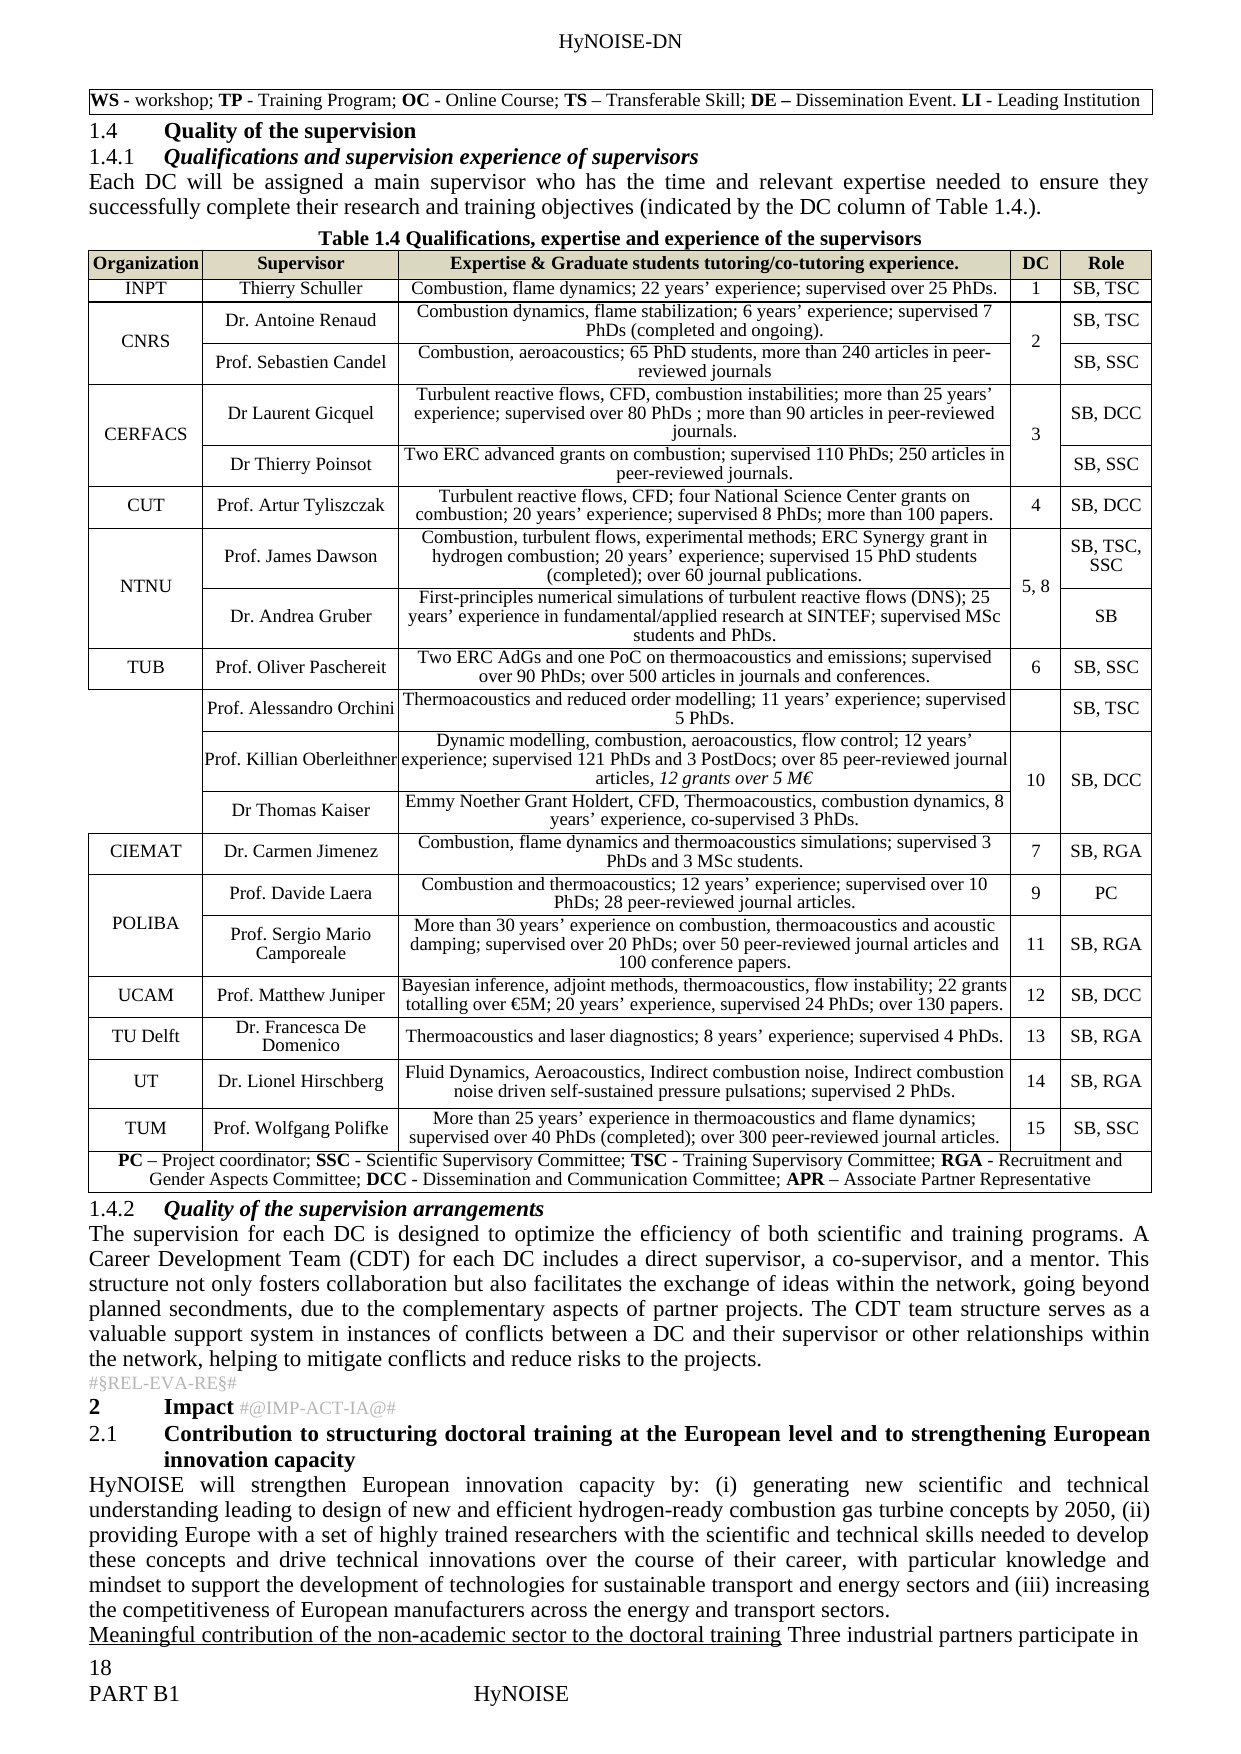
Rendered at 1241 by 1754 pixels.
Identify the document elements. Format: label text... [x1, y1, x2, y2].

table_cell Two ERC AdGs and one PoC on thermoacoustics and emissions; supervised over 90 PhDs; over 500 articles in journals and conferences. [399, 649, 1010, 689]
table_cell SB, TSC [1061, 303, 1151, 343]
table_cell 4 [1011, 487, 1060, 527]
table_cell TUB [89, 649, 202, 689]
subtitle Qualifications and supervision experience of supervisors [89, 143, 1152, 170]
subtitle Quality of the supervision arrangements [89, 1195, 1152, 1222]
table_cell 14 [1011, 1060, 1060, 1108]
text Meaningful contribution of the non-academic sector to the doctoral training Three industrial partners participate in [89, 1622, 1152, 1647]
table_cell Dr. Antoine Renaud [203, 303, 398, 343]
table_cell SB, TSC, SSC [1061, 529, 1151, 588]
table_cell TU Delft [89, 1018, 202, 1058]
table_cell CUT [89, 487, 202, 527]
table_cell SB, RGA [1061, 1060, 1151, 1108]
table_cell Emmy Noether Grant Holdert, CFD, Thermoacoustics, combustion dynamics, 8 years’ experience, co-supervised 3 PhDs. [399, 792, 1010, 832]
table_cell 3 [1011, 385, 1060, 486]
table_header Organization [89, 251, 202, 279]
table_cell 7 [1011, 834, 1060, 874]
table_cell SB, DCC [1061, 487, 1151, 527]
subtitle Impact #@IMP-ACT-IA@# [89, 1393, 1152, 1420]
table_header Supervisor [203, 251, 398, 279]
table_cell Thermoacoustics and reduced order modelling; 11 years’ experience; supervised 5 PhDs. [399, 690, 1010, 731]
table_cell Prof. Alessandro Orchini [203, 690, 398, 731]
table_cell SB, SSC [1061, 649, 1151, 689]
table_cell Prof. Artur Tyliszczak [203, 487, 398, 527]
table_cell First-principles numerical simulations of turbulent reactive flows (DNS); 25 years’ experience in fundamental/applied research at SINTEF; supervised MSc students and PhDs. [399, 589, 1010, 648]
table_cell SB, DCC [1061, 977, 1151, 1017]
text Table 1.4 Qualifications, expertise and experience of the supervisors [89, 226, 1152, 250]
table_cell 2 [1011, 303, 1060, 384]
text #§REL-EVA-RE§# [89, 1372, 1152, 1393]
table_cell Combustion, flame dynamics; 22 years’ experience; supervised over 25 PhDs. [399, 280, 1010, 301]
table_cell CIEMAT [89, 834, 202, 874]
table_cell INPT [89, 280, 202, 301]
table_cell Combustion dynamics, flame stabilization; 6 years’ experience; supervised 7 PhDs (completed and ongoing). [399, 303, 1010, 343]
table_cell Combustion, aeroacoustics; 65 PhD students, more than 240 articles in peer-reviewed journals [399, 344, 1010, 384]
table_cell SB, RGA [1061, 1018, 1151, 1058]
table_cell Dr. Francesca De Domenico [203, 1018, 398, 1058]
table_cell Combustion and thermoacoustics; 12 years’ experience; supervised over 10 PhDs; 28 peer-reviewed journal articles. [399, 875, 1010, 915]
table_cell More than 25 years’ experience in thermoacoustics and flame dynamics; supervised over 40 PhDs (completed); over 300 peer-reviewed journal articles. [399, 1109, 1010, 1151]
table_cell Fluid Dynamics, Aeroacoustics, Indirect combustion noise, Indirect combustion noise driven self-sustained pressure pulsations; supervised 2 PhDs. [399, 1060, 1010, 1108]
table_cell Prof. Davide Laera [203, 875, 398, 915]
table_cell Dr. Lionel Hirschberg [203, 1060, 398, 1108]
table_cell 10 [1011, 732, 1060, 832]
table_cell Turbulent reactive flows, CFD; four National Science Center grants on combustion; 20 years’ experience; supervised 8 PhDs; more than 100 papers. [399, 487, 1010, 527]
table_cell Dr. Carmen Jimenez [203, 834, 398, 874]
table_cell SB, SSC [1061, 1109, 1151, 1151]
table_cell Prof. Sebastien Candel [203, 344, 398, 384]
subtitle Quality of the supervision [89, 117, 1152, 143]
table_cell Dr. Andrea Gruber [203, 589, 398, 648]
table_cell More than 30 years’ experience on combustion, thermoacoustics and acoustic damping; supervised over 20 PhDs; over 50 peer-reviewed journal articles and 100 conference papers. [399, 916, 1010, 976]
table_cell Combustion, turbulent flows, experimental methods; ERC Synergy grant in hydrogen combustion; 20 years’ experience; supervised 15 PhD students (completed); over 60 journal publications. [399, 529, 1010, 588]
table_cell SB, TSC [1061, 690, 1151, 731]
table_cell SB [1061, 589, 1151, 648]
table_cell Prof. Killian Oberleithner [203, 732, 398, 791]
table_cell NTNU [89, 529, 202, 648]
table_cell SB, RGA [1061, 916, 1151, 976]
table_cell Prof. James Dawson [203, 529, 398, 588]
table_cell SB, SSC [1061, 446, 1151, 486]
table_cell CNRS [89, 303, 202, 384]
table_cell TUM [89, 1109, 202, 1151]
table_cell Bayesian inference, adjoint methods, thermoacoustics, flow instability; 22 grants totalling over €5M; 20 years’ experience, supervised 24 PhDs; over 130 papers. [399, 977, 1010, 1017]
table_cell Two ERC advanced grants on combustion; supervised 110 PhDs; 250 articles in peer-reviewed journals. [399, 446, 1010, 486]
table_cell WS - workshop; TP - Training Program; OC - Online Course; TS – Transferable Skill; DE – Dissemination Event. LI - Leading Institution [90, 90, 1152, 114]
table_cell Turbulent reactive flows, CFD, combustion instabilities; more than 25 years’ experience; supervised over 80 PhDs ; more than 90 articles in peer-reviewed journals. [399, 385, 1010, 444]
table_cell Thierry Schuller [203, 280, 398, 301]
table_cell Combustion, flame dynamics and thermoacoustics simulations; supervised 3 PhDs and 3 MSc students. [399, 834, 1010, 874]
table_cell Thermoacoustics and laser diagnostics; 8 years’ experience; supervised 4 PhDs. [399, 1018, 1010, 1058]
table_cell POLIBA [89, 875, 202, 976]
table_cell Dr Thierry Poinsot [203, 446, 398, 486]
text HyNOISE will strengthen European innovation capacity by: (i) generating new scientific and technical understanding leading to design of new and efficient hydrogen-ready combustion gas turbine concepts by 2050, (ii) providing Europe with a set of highly trained researchers with the scientific and technical skills needed to develop these concepts and drive technical innovations over the course of their career, with particular knowledge and mindset to support the development of technologies for sustainable transport and energy sectors and (iii) increasing the competitiveness of European manufacturers across the energy and transport sectors. [89, 1472, 1152, 1622]
text The supervision for each DC is designed to optimize the efficiency of both scientific and training programs. A Career Development Team (CDT) for each DC includes a direct supervisor, a co-supervisor, and a mentor. This structure not only fosters collaboration but also facilitates the exchange of ideas within the network, going beyond planned secondments, due to the complementary aspects of partner projects. The CDT team structure serves as a valuable support system in instances of conflicts between a DC and their supervisor or other relationships within the network, helping to mitigate conflicts and reduce risks to the projects. [89, 1222, 1152, 1372]
table_header DC [1011, 251, 1060, 279]
table_cell 6 [1011, 649, 1060, 689]
table_cell Prof. Wolfgang Polifke [203, 1109, 398, 1151]
table_cell Prof. Oliver Paschereit [203, 649, 398, 689]
table_cell SB, RGA [1061, 834, 1151, 874]
table_cell Dynamic modelling, combustion, aeroacoustics, flow control; 12 years’ experience; supervised 121 PhDs and 3 PostDocs; over 85 peer-reviewed journal articles, 12 grants over 5 M€ [399, 732, 1010, 791]
table_cell PC – Project coordinator; SSC - Scientific Supervisory Committee; TSC - Training Supervisory Committee; RGA - Recruitment and Gender Aspects Committee; DCC - Dissemination and Communication Committee; APR – Associate Partner Representative [89, 1152, 1151, 1192]
subtitle Contribution to structuring doctoral training at the European level and to strengthening European innovation capacity [89, 1420, 1152, 1472]
table_cell SB, DCC [1061, 732, 1151, 832]
table_cell SB, DCC [1061, 385, 1151, 444]
table_cell 11 [1011, 916, 1060, 976]
table_cell 13 [1011, 1018, 1060, 1058]
table_cell UT [89, 1060, 202, 1108]
table_cell 5, 8 [1011, 529, 1060, 648]
table_cell SB, TSC [1061, 280, 1151, 301]
table_cell Prof. Matthew Juniper [203, 977, 398, 1017]
table_cell CERFACS [89, 385, 202, 486]
table_cell PC [1061, 875, 1151, 915]
table_cell 12 [1011, 977, 1060, 1017]
table_cell 1 [1011, 280, 1060, 301]
table_cell 15 [1011, 1109, 1060, 1151]
table_cell SB, SSC [1061, 344, 1151, 384]
table_cell Prof. Sergio Mario Camporeale [203, 916, 398, 976]
table_cell Dr Laurent Gicquel [203, 385, 398, 444]
text Each DC will be assigned a main supervisor who has the time and relevant expertise needed to ensure they successfully complete their research and training objectives (indicated by the DC column of Table 1.4.). [89, 170, 1152, 220]
table_cell 9 [1011, 875, 1060, 915]
table_cell UCAM [89, 977, 202, 1017]
table_header Role [1061, 251, 1151, 279]
table_cell Dr Thomas Kaiser [203, 792, 398, 832]
